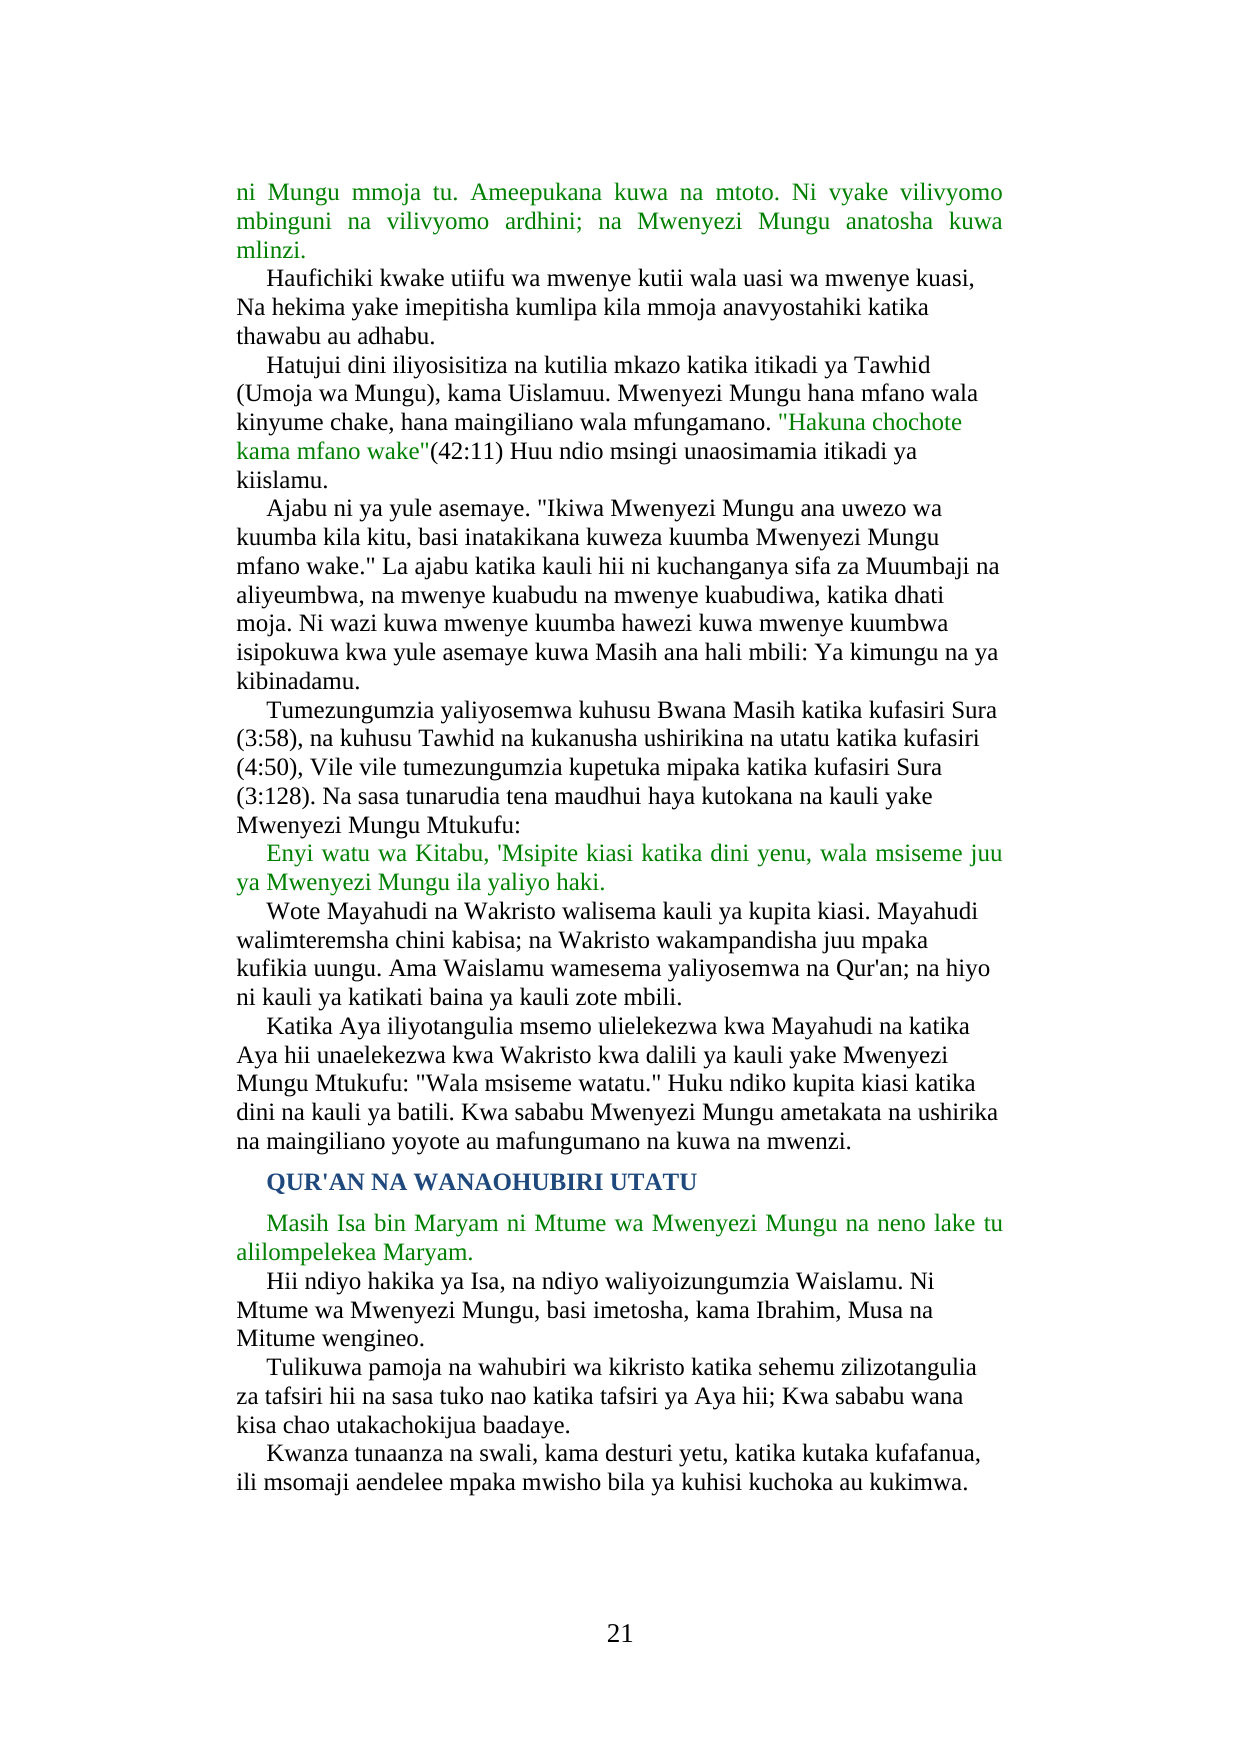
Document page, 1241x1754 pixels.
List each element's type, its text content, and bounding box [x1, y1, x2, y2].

text Tulikuwa pamoja na wahubiri wa kikristo katika sehemu zilizotangulia za tafsiri hii na sasa tuko nao katika tafsiri ya Aya hii; Kwa sababu wana kisa chao utakachokijua baadaye. [236, 1352, 1004, 1438]
text Hatujui dini iliyosisitiza na kutilia mkazo katika itikadi ya Tawhid (Umoja wa Mungu), kama Uislamuu. Mwenyezi Mungu hana mfano wala kinyume chake, hana maingiliano wala mfungamano. "Hakuna chochote kama mfano wake"(42:11) Huu ndio msingi unaosimamia itikadi ya kiislamu. [236, 350, 1004, 493]
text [236, 177, 1004, 263]
text Enyi watu wa Kitabu, 'Msipite kiasi katika dini yenu, wala msiseme juu ya Mwenyezi Mungu ila yaliyo haki. [236, 838, 1004, 896]
text Wote Mayahudi na Wakristo walisema kauli ya kupita kiasi. Mayahudi walimteremsha chini kabisa; na Wakristo wakampandisha juu mpaka kufikia uungu. Ama Waislamu wamesema yaliyosemwa na Qur'an; na hiyo ni kauli ya katikati baina ya kauli zote mbili. [236, 896, 1004, 1011]
text Ajabu ni ya yule asemaye. "Ikiwa Mwenyezi Mungu ana uwezo wa kuumba kila kitu, basi inatakikana kuweza kuumba Mwenyezi Mungu mfano wake." La ajabu katika kauli hii ni kuchanganya sifa za Muumbaji na aliyeumbwa, na mwenye kuabudu na mwenye kuabudiwa, katika dhati moja. Ni wazi kuwa mwenye kuumba hawezi kuwa mwenye kuumbwa isipokuwa kwa yule asemaye kuwa Masih ana hali mbili: Ya kimungu na ya kibinadamu. [236, 493, 1004, 695]
text Haufichiki kwake utiifu wa mwenye kutii wala uasi wa mwenye kuasi, Na hekima yake imepitisha kumlipa kila mmoja anavyostahiki katika thawabu au adhabu. [236, 263, 1004, 350]
text Tumezungumzia yaliyosemwa kuhusu Bwana Masih katika kufasiri Sura (3:58), na kuhusu Tawhid na kukanusha ushirikina na utatu katika kufasiri (4:50), Vile vile tumezungumzia kupetuka mipaka katika kufasiri Sura (3:128). Na sasa tunarudia tena maudhui haya kutokana na kauli yake Mwenyezi Mungu Mtukufu: [236, 695, 1004, 838]
text Kwanza tunaanza na swali, kama desturi yetu, katika kutaka kufafanua, ili msomaji aendelee mpaka mwisho bila ya kuhisi kuchoka au kukimwa. [236, 1438, 1004, 1496]
text Katika Aya iliyotangulia msemo ulielekezwa kwa Mayahudi na katika Aya hii unaelekezwa kwa Wakristo kwa dalili ya kauli yake Mwenyezi Mungu Mtukufu: "Wala msiseme watatu." Huku ndiko kupita kiasi katika dini na kauli ya batili. Kwa sababu Mwenyezi Mungu ametakata na ushirika na maingiliano yoyote au mafungumano na kuwa na mwenzi. [236, 1011, 1004, 1155]
subtitle QUR'AN NA WANAOHUBIRI UTATU [236, 1167, 1004, 1196]
text Hii ndiyo hakika ya Isa, na ndiyo waliyoizungumzia Waislamu. Ni Mtume wa Mwenyezi Mungu, basi imetosha, kama Ibrahim, Musa na Mitume wengineo. [236, 1266, 1004, 1352]
text Masih Isa bin Maryam ni Mtume wa Mwenyezi Mungu na neno lake tu alilompelekea Maryam. [236, 1208, 1004, 1266]
